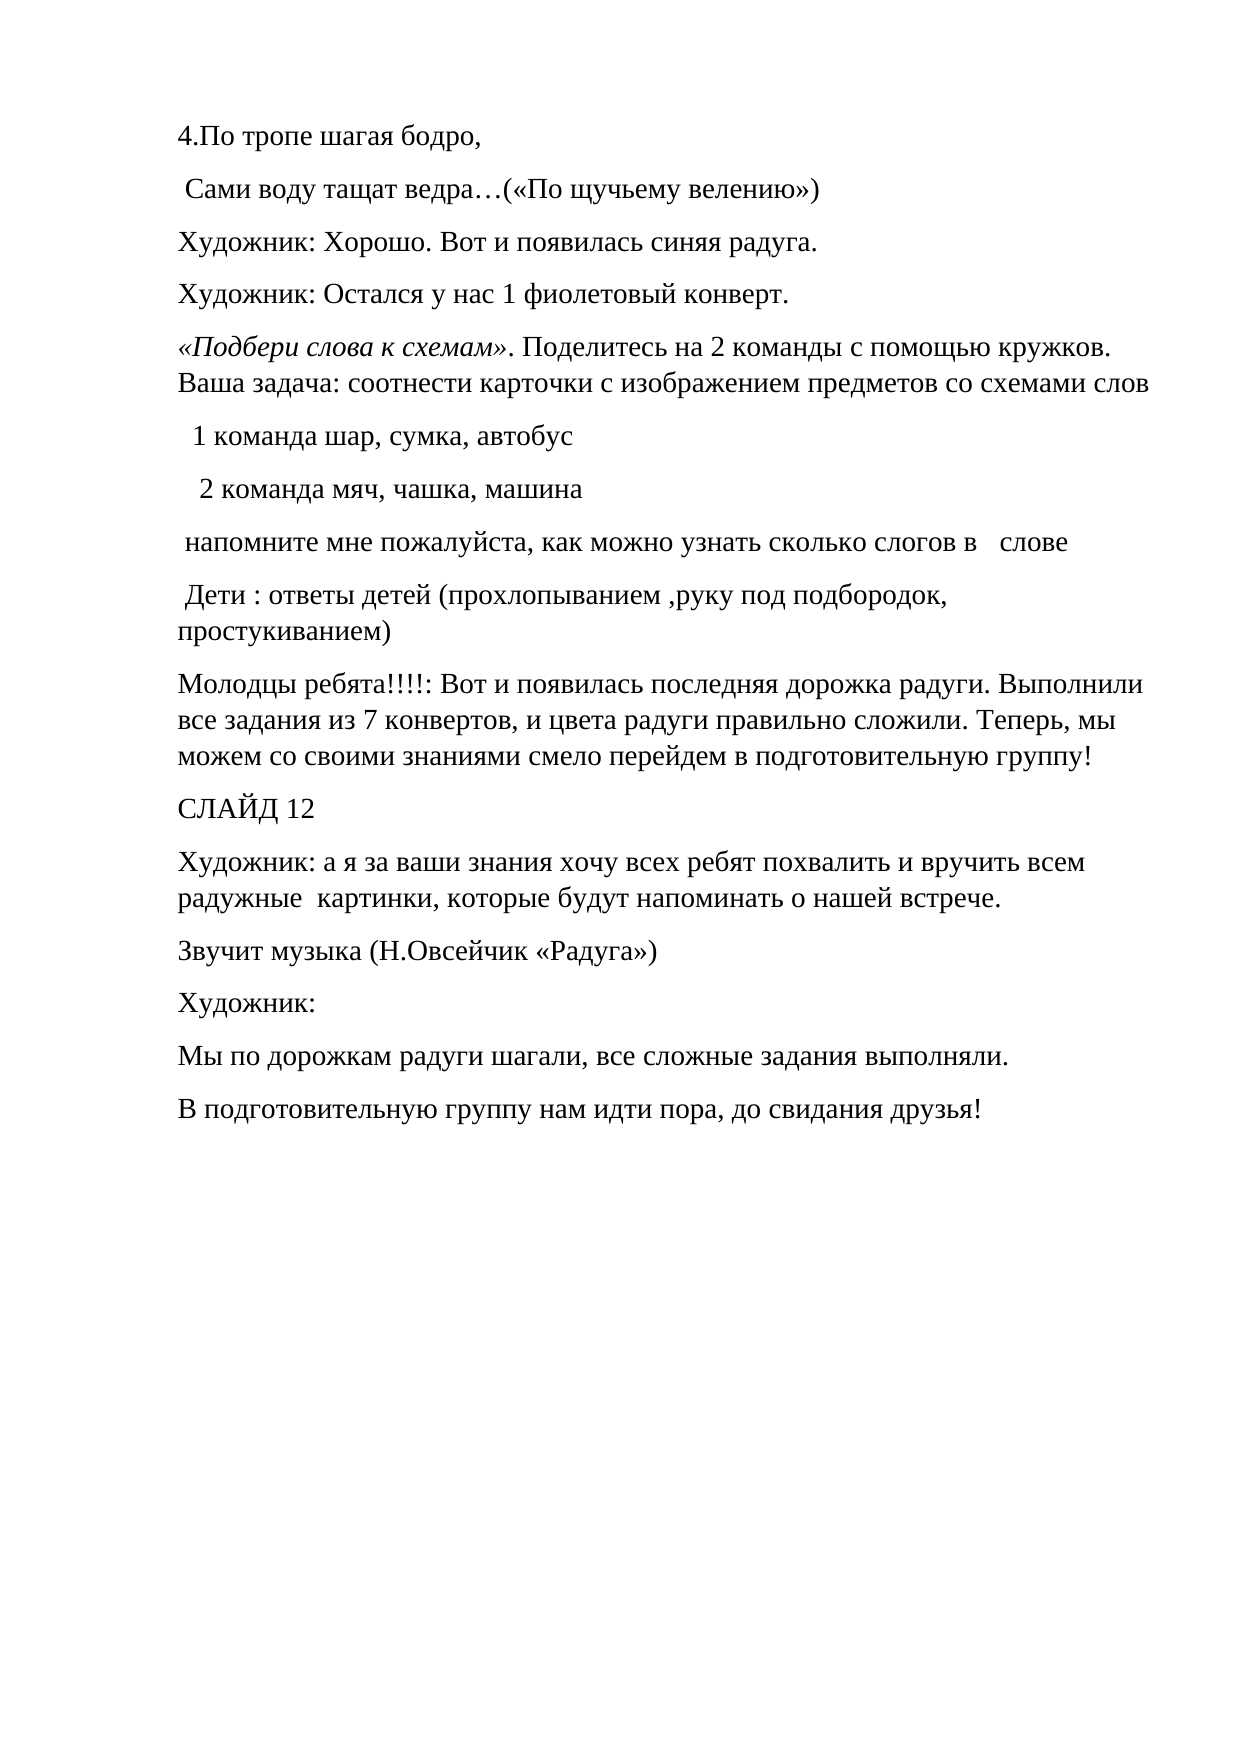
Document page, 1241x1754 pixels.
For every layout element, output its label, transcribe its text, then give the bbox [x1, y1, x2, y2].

text «Подбери слова к схемам». Поделитесь на 2 команды c помощью кружков. Ваша задача: соотнести карточки с изображением предметов со схемами слов [177, 329, 1152, 399]
text напомните мне пожалуйста, как можно узнать сколько слогов в слове [177, 524, 1152, 557]
text Художник: а я за ваши знания хочу всех ребят похвалить и вручить всем радужные картинки, которые будут напоминать о нашей встрече. [177, 844, 1152, 913]
text СЛАЙД 12 [177, 791, 1152, 824]
text Звучит музыка (Н.Овсейчик «Радуга») [177, 933, 1152, 966]
text 1 команда шар, сумка, автобус [177, 418, 1152, 452]
text 2 команда мяч, чашка, машина [177, 471, 1152, 505]
text Художник: Остался у нас 1 фиолетовый конверт. [177, 277, 1152, 310]
text Художник: Хорошо. Вот и появилась синяя радуга. [177, 224, 1152, 257]
text Сами воду тащат ведра…(«По щучьему велению») [177, 171, 1152, 204]
text Мы по дорожкам радуги шагали, все сложные задания выполняли. [177, 1038, 1152, 1072]
text В подготовительную группу нам идти пора, до свидания друзья! [177, 1091, 1152, 1124]
text Дети : ответы детей (прохлопыванием ,руку под подбородок, простукиванием) [177, 577, 1152, 646]
text Художник: [177, 985, 1152, 1019]
text 4.По тропе шагая бодро, [177, 118, 1152, 152]
text Молодцы ребята!!!!: Вот и появилась последняя дорожка радуги. Выполнили все задания из 7 конвертов, и цвета радуги правильно сложили. Теперь, мы можем со своими знаниями смело перейдем в подготовительную группу! [177, 666, 1152, 772]
